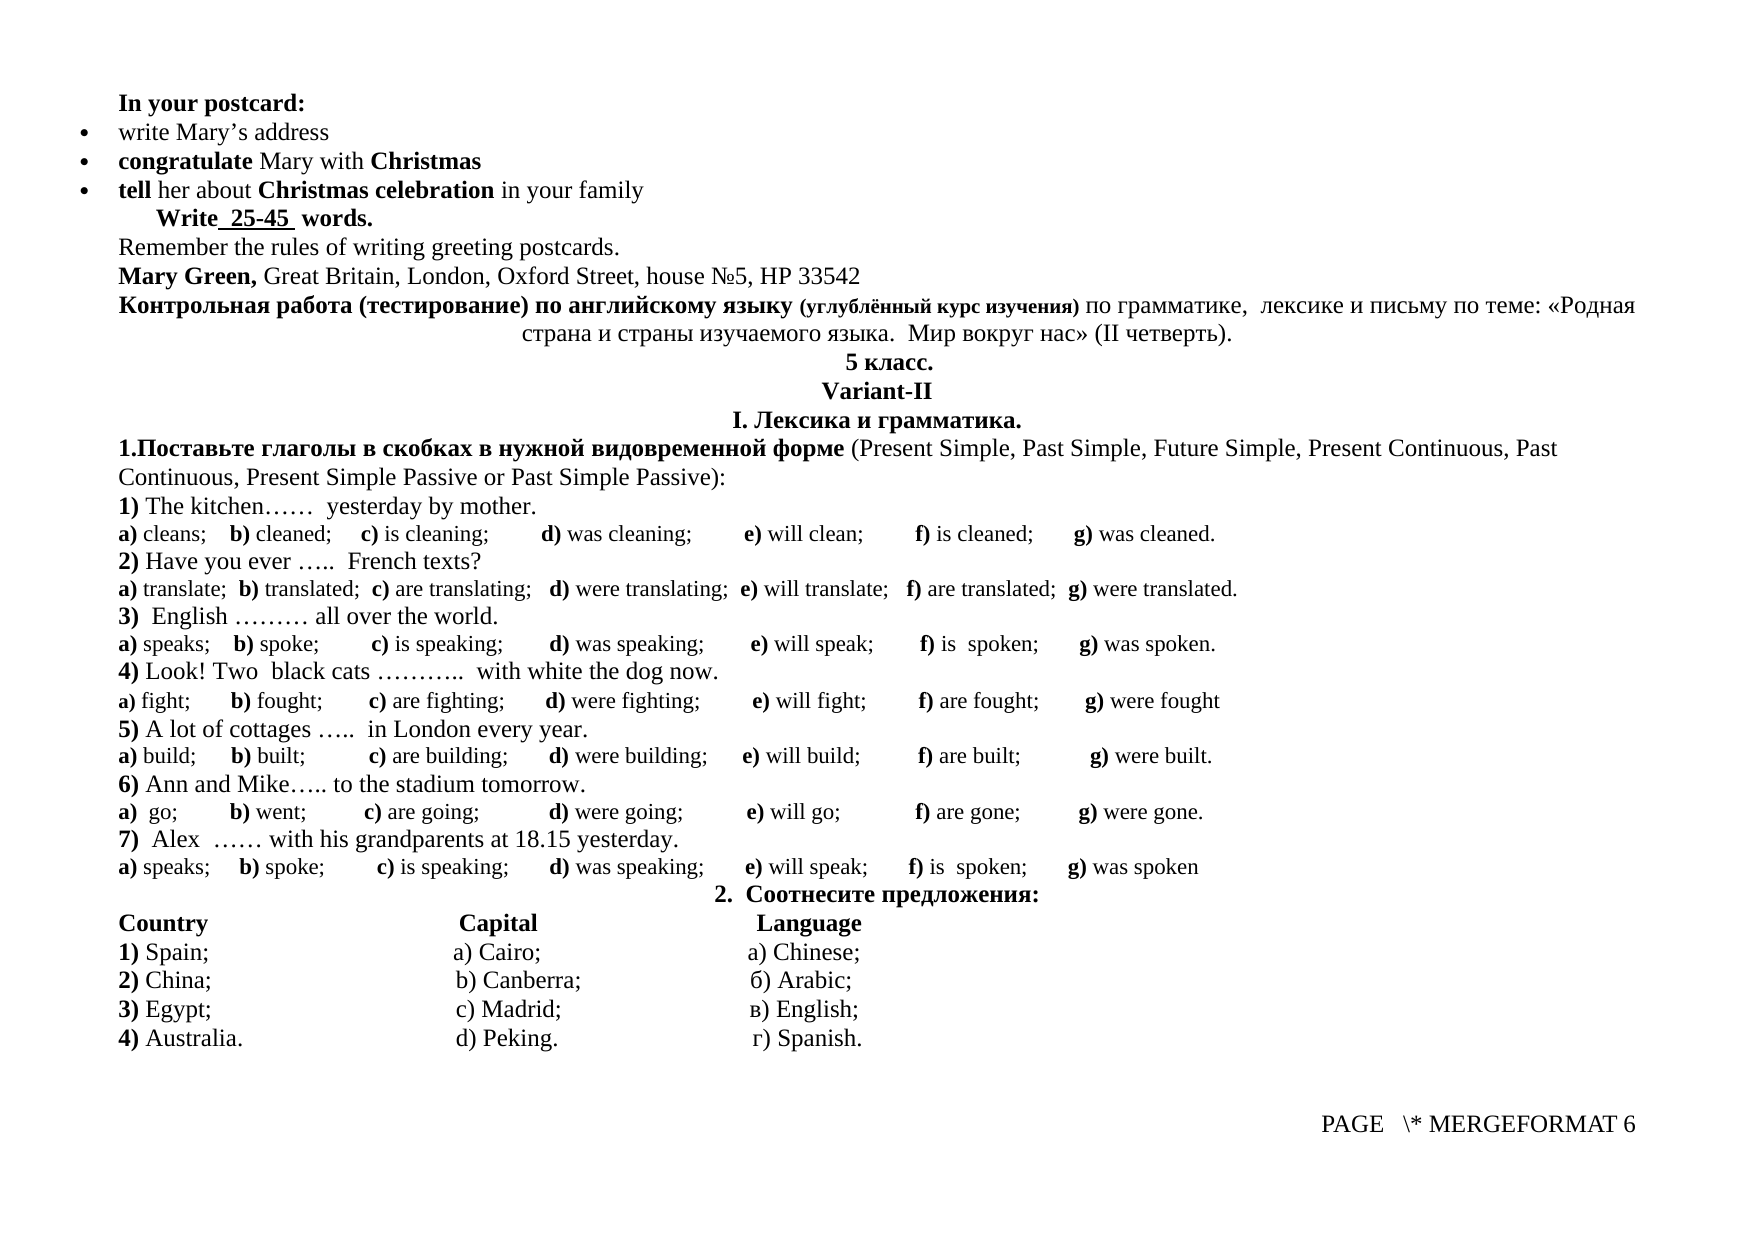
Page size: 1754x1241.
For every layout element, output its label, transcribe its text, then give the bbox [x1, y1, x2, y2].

text 7) Alex …… with his grandparents at 18.15 yesterday. [118, 824, 1636, 853]
list congratulate Mary with Christmas [81, 146, 1636, 175]
text 4) Look! Two black cats ……….. with white the dog now. [118, 656, 1636, 685]
text 1) The kitchen…… yesterday by mother. [118, 491, 1636, 520]
text a) go; b) went; c) are going; d) were going; e) will go; f) are gone; g) were gone. [118, 798, 1636, 824]
list tell her about Christmas celebration in your family [81, 175, 1636, 203]
text 5) A lot of cottages ….. in London every year. [118, 714, 1636, 743]
text 2. Соотнесите предложения: [118, 879, 1636, 908]
text 1) Spain; a) Cairo; а) Chinese; [118, 937, 1636, 965]
text 5 класс. [156, 347, 1636, 376]
text a) speaks; b) spoke; c) is speaking; d) was speaking; e) will speak; f) is spoken; g) was spoken. [118, 630, 1636, 656]
list write Mary’s address [81, 117, 1636, 146]
text Country Capital Language [118, 908, 1636, 937]
text 4) Australia. d) Peking. г) Spanish. [118, 1023, 1636, 1052]
text a) fight; b) fought; c) are fighting; d) were fighting; e) will fight; f) are fought; g) were fought [118, 685, 1636, 714]
text Remember the rules of writing greeting postcards. [118, 232, 1636, 261]
text I. Лексика и грамматика. [118, 405, 1636, 433]
text 2) China; b) Canberra; б) Arabic; [118, 965, 1636, 994]
text a) translate; b) translated; c) are translating; d) were translating; e) will translate; f) are translated; g) were translated. [118, 575, 1636, 601]
text 6) Ann and Mike….. to the stadium tomorrow. [118, 769, 1636, 798]
text a) speaks; b) spoke; c) is speaking; d) was speaking; e) will speak; f) is spoken; g) was spoken [118, 853, 1636, 879]
text Контрольная работа (тестирование) по английскому языку (углублённый курс изучения) по грамматике, лексике и письму по теме: «Родная страна и страны изучаемого языка. Мир вокруг нас» (II четверть). [118, 290, 1636, 347]
text 2) Have you ever ….. French texts? [118, 546, 1636, 575]
text 3) English ……… all over the world. [118, 601, 1636, 630]
text In your postcard: [118, 88, 1636, 117]
text Variant-II [118, 376, 1636, 405]
text Write 25-45 words. [118, 203, 1636, 232]
text a) cleans; b) cleaned; c) is cleaning; d) was cleaning; e) will clean; f) is cleaned; g) was cleaned. [118, 520, 1636, 546]
text a) build; b) built; c) are building; d) were building; e) will build; f) are built; g) were built. [118, 743, 1636, 769]
text 1.Поставьте глаголы в скобках в нужной видовременной форме (Present Simple, Past Simple, Future Simple, Present Continuous, Past Continuous, Present Simple Passive or Past Simple Passive): [118, 433, 1636, 491]
text Mary Green, Great Britain, London, Oxford Street, house №5, HP 33542 [118, 261, 1636, 290]
text 3) Egypt; c) Madrid; в) English; [118, 994, 1636, 1023]
